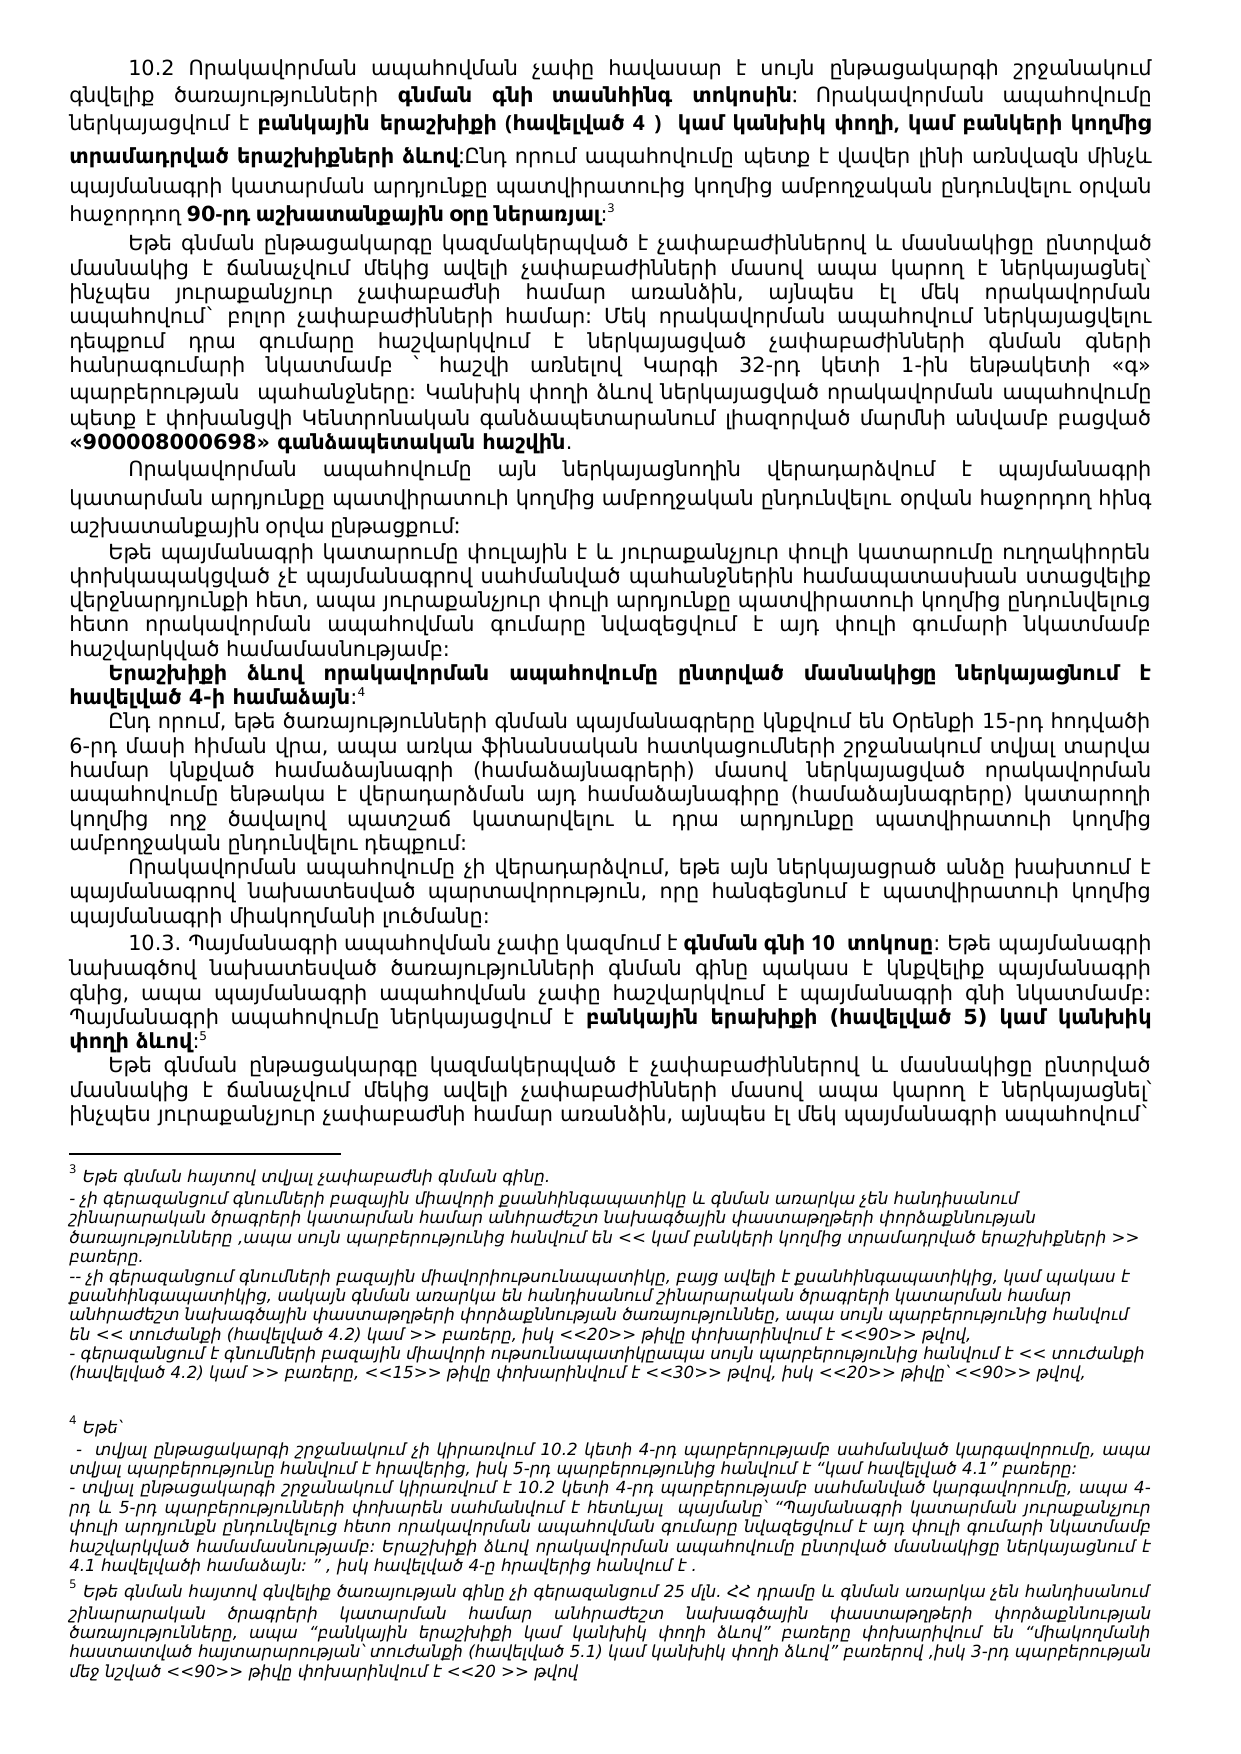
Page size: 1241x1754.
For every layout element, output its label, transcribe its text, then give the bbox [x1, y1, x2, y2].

text 10.3. Պայմանագրի ապահովման չափը կազմում է գնման գնի 10 տոկոսը: Եթե պայմանագրի նախագծով նախատեսված ծառայությունների գնման գինը պակաս է կնքվելիք պայմանագրի գնից, ապա պայմանագրի ապահովման չափը հաշվարկվում է պայմանագրի գնի նկատմամբ: Պայմանագրի ապահովումը ներկայացվում է բանկային երախիքի (հավելված 5) կամ կանխիկ փողի ձևով: [69, 928, 1152, 1053]
text Եթե գնման ընթացակարգը կազմակերպված է չափաբաժիններով և մասնակիցը ընտրված մասնակից է ճանաչվում մեկից ավելի չափաբաժինների մասով ապա կարող է ներկայացնել՝ ինչպես յուրաքանչյուր չափաբաժնի համար առանձին, այնպես էլ մեկ որակավորման ապահովում` բոլոր չափաբաժինների համար: Մեկ որակավորման ապահովում ներկայացվելու դեպքում դրա գումարը հաշվարկվում է ներկայացված չափաբաժինների գնման գների հանրագումարի նկատմամբ ՝ հաշվի առնելով Կարգի 32-րդ կետի 1-ին ենթակետի «գ» պարբերության պահանջները: Կանխիկ փողի ձևով ներկայացված որակավորման ապահովումը պետք է փոխանցվի Կենտրոնական գանձապետարանում լիազորված մարմնի անվամբ բացված «900008000698» գանձապետական հաշվին. [69, 228, 1152, 454]
text Եթե գնման ընթացակարգը կազմակերպված է չափաբաժիններով և մասնակիցը ընտրված մասնակից է ճանաչվում մեկից ավելի չափաբաժինների մասով ապա կարող է ներկայացնել՝ ինչպես յուրաքանչյուր չափաբաժնի համար առանձին, այնպես էլ մեկ պայմանագրի ապահովում` բոլոր չափաբաժինների համար: Մեկ պայմանագրի ապահովում ներկայացվելու դեպքում դրա գումարը հաշվարկվում էներկայացված չափաբաժինների գնման գների հանրագումարի նկատմամբ՝ հաշվի առնելով Կարգի 32-րդ կետի 9-րդ ենթակետի պահանջները: [69, 1053, 1152, 1126]
text Որակավորման ապահովումը չի վերադարձվում, եթե այն ներկայացրած անձը խախտում է պայմանագրով նախատեսված պարտավորություն, որը հանգեցնում է պատվիրատուի կողմից պայմանագրի միակողմանի լուծմանը: [69, 855, 1152, 928]
text 10.2 Որակավորման ապահովման չափը հավասար է սույն ընթացակարգի շրջանակում գնվելիք ծառայությունների գնման գնի տասնհինգ տոկոսին: Որակավորման ապահովումը ներկայացվում է բանկային երաշխիքի (հավելված 4 ) կամ կանխիկ փողի, կամ բանկերի կողմից տրամադրված երաշխիքների ձևով:Ընդ որում ապահովումը պետք է վավեր լինի առնվազն մինչև պայմանագրի կատարման արդյունքը պատվիրատուից կողմից ամբողջական ընդունվելու օրվան հաջորդող 90-րդ աշխատանքային օրը ներառյալ: [69, 56, 1152, 228]
text Եթե պայմանագրի կատարումը փուլային է և յուրաքանչյուր փուլի կատարումը ուղղակիորեն փոխկապակցված չէ պայմանագրով սահմանված պահանջներին համապատասխան ստացվելիք վերջնարդյունքի հետ, ապա յուրաքանչյուր փուլի արդյունքը պատվիրատուի կողմից ընդունվելուց հետո որակավորման ապահովման գումարը նվազեցվում է այդ փուլի գումարի նկատմամբ հաշվարկված համամասնությամբ: [69, 540, 1152, 661]
text Ընդ որում, եթե ծառայությունների գնման պայմանագրերը կնքվում են Օրենքի 15-րդ հոդվածի 6-րդ մասի հիման վրա, ապա առկա ֆինանսական հատկացումների շրջանակում տվյալ տարվա համար կնքված համաձայնագրի (համաձայնագրերի) մասով ներկայացված որակավորման ապահովումը ենթակա է վերադարձման այդ համաձայնագիրը (համաձայնագրերը) կատարողի կողմից ողջ ծավալով պատշաճ կատարվելու և դրա արդյունքը պատվիրատուի կողմից ամբողջական ընդունվելու դեպքում: [69, 709, 1152, 855]
text Որակավորման ապահովումը այն ներկայացնողին վերադարձվում է պայմանագրի կատարման արդյունքը պատվիրատուի կողմից ամբողջական ընդունվելու օրվան հաջորդող հինգ աշխատանքային օրվա ընթացքում: [69, 454, 1152, 540]
text Երաշխիքի ձևով որակավորման ապահովումը ընտրված մասնակիցը ներկայացնում է հավելված 4-ի համաձայն: [69, 661, 1152, 709]
